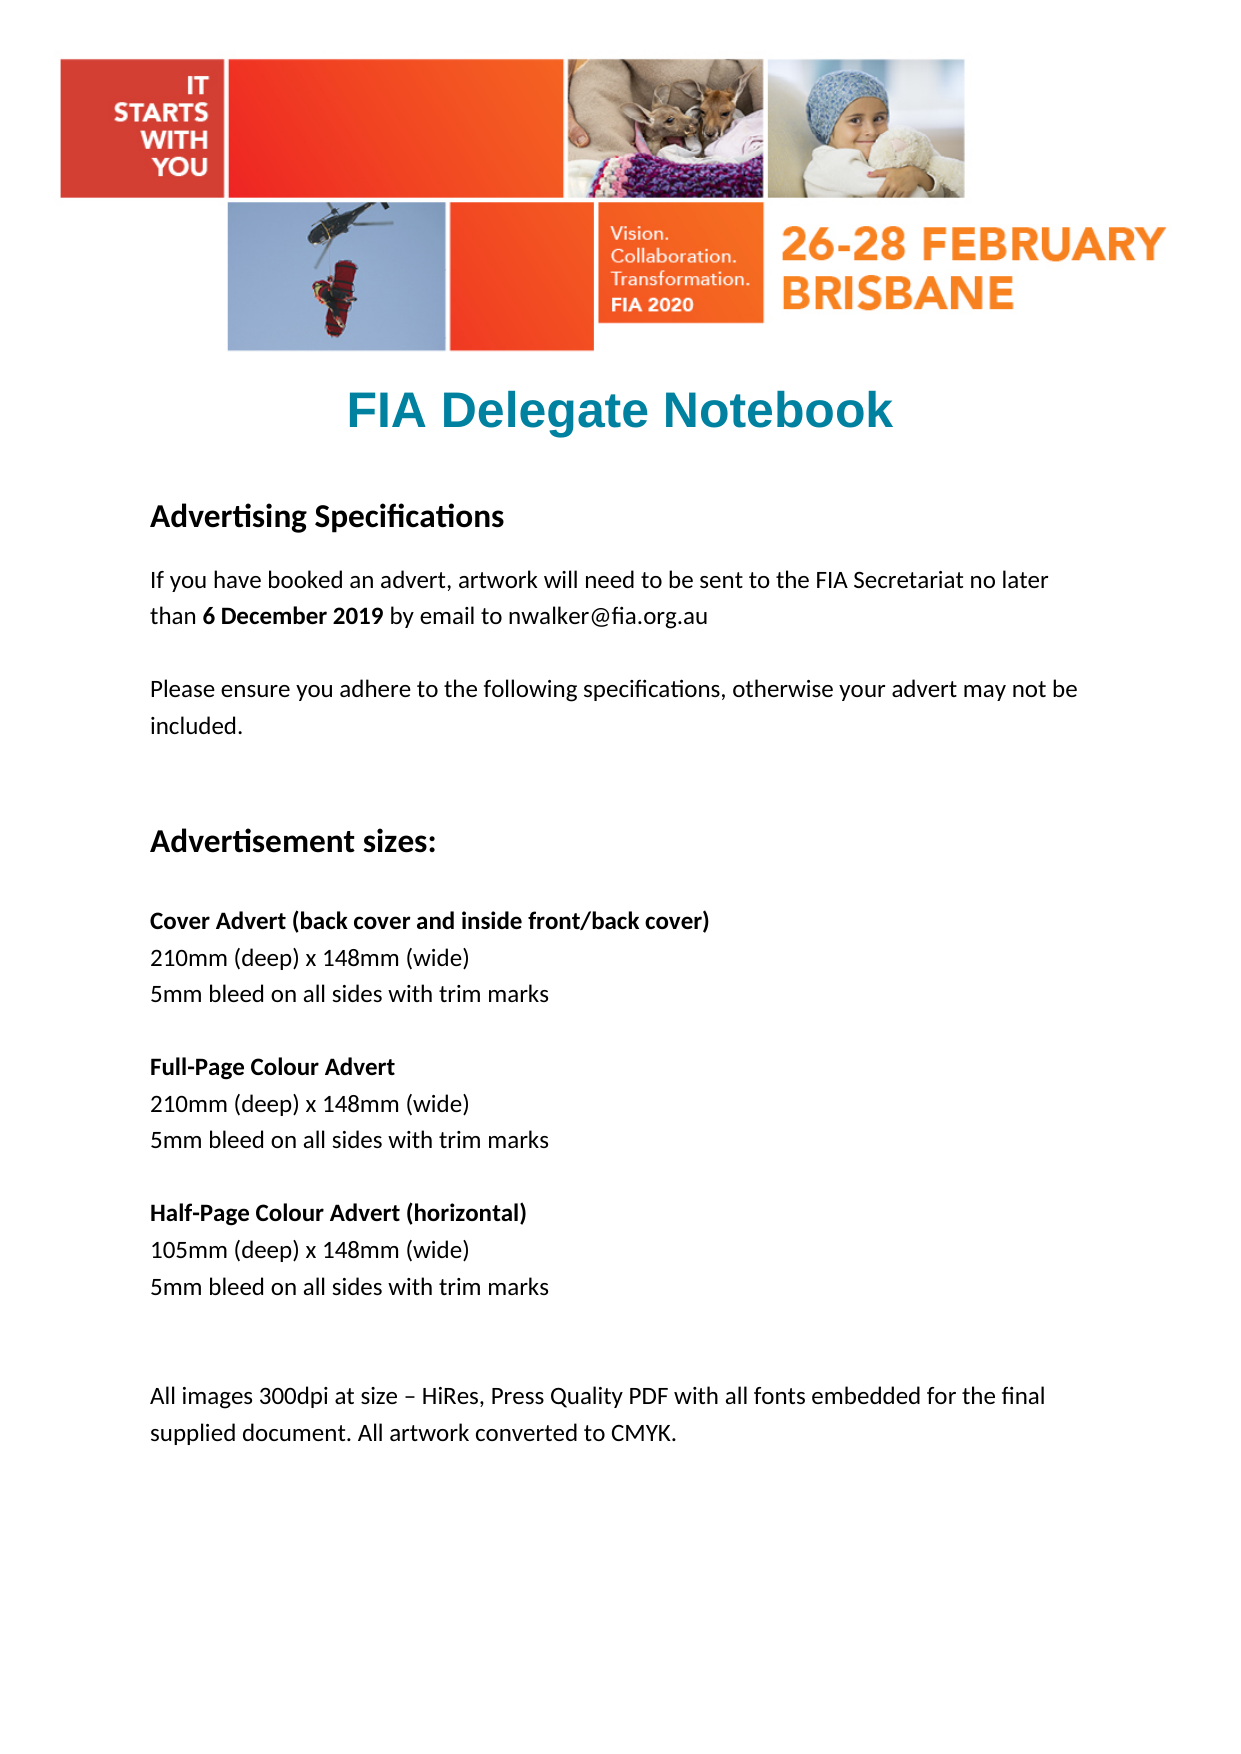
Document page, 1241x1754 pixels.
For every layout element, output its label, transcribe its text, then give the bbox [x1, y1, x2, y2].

text Cover Advert (back cover and inside front/back cover) [150, 905, 1090, 936]
text All images 300dpi at size – HiRes, Press Quality PDF with all fonts embedded for the final supplied document. All artwork converted to CMYK. [150, 1380, 1090, 1447]
text 5mm bleed on all sides with trim marks [150, 1124, 1090, 1155]
text Advertisement sizes: [150, 820, 1090, 860]
text Please ensure you adhere to the following specifications, otherwise your advert may not be included. [150, 673, 1090, 741]
subtitle Advertising Specifications [150, 495, 1090, 536]
text 5mm bleed on all sides with trim marks [150, 978, 1090, 1009]
text FIA Delegate Notebook [150, 371, 1090, 437]
text Half-Page Colour Advert (horizontal) [150, 1198, 1090, 1228]
picture [43, 42, 1179, 371]
text 105mm (deep) x 148mm (wide) [150, 1234, 1090, 1265]
text 5mm bleed on all sides with trim marks [150, 1271, 1090, 1301]
text Full-Page Colour Advert [150, 1051, 1090, 1082]
text 210mm (deep) x 148mm (wide) [150, 942, 1090, 972]
text 210mm (deep) x 148mm (wide) [150, 1088, 1090, 1118]
text If you have booked an advert, artwork will need to be sent to the FIA Secretariat no later than 6 December 2019 by email to nwalker@fia.org.au [150, 564, 1090, 631]
